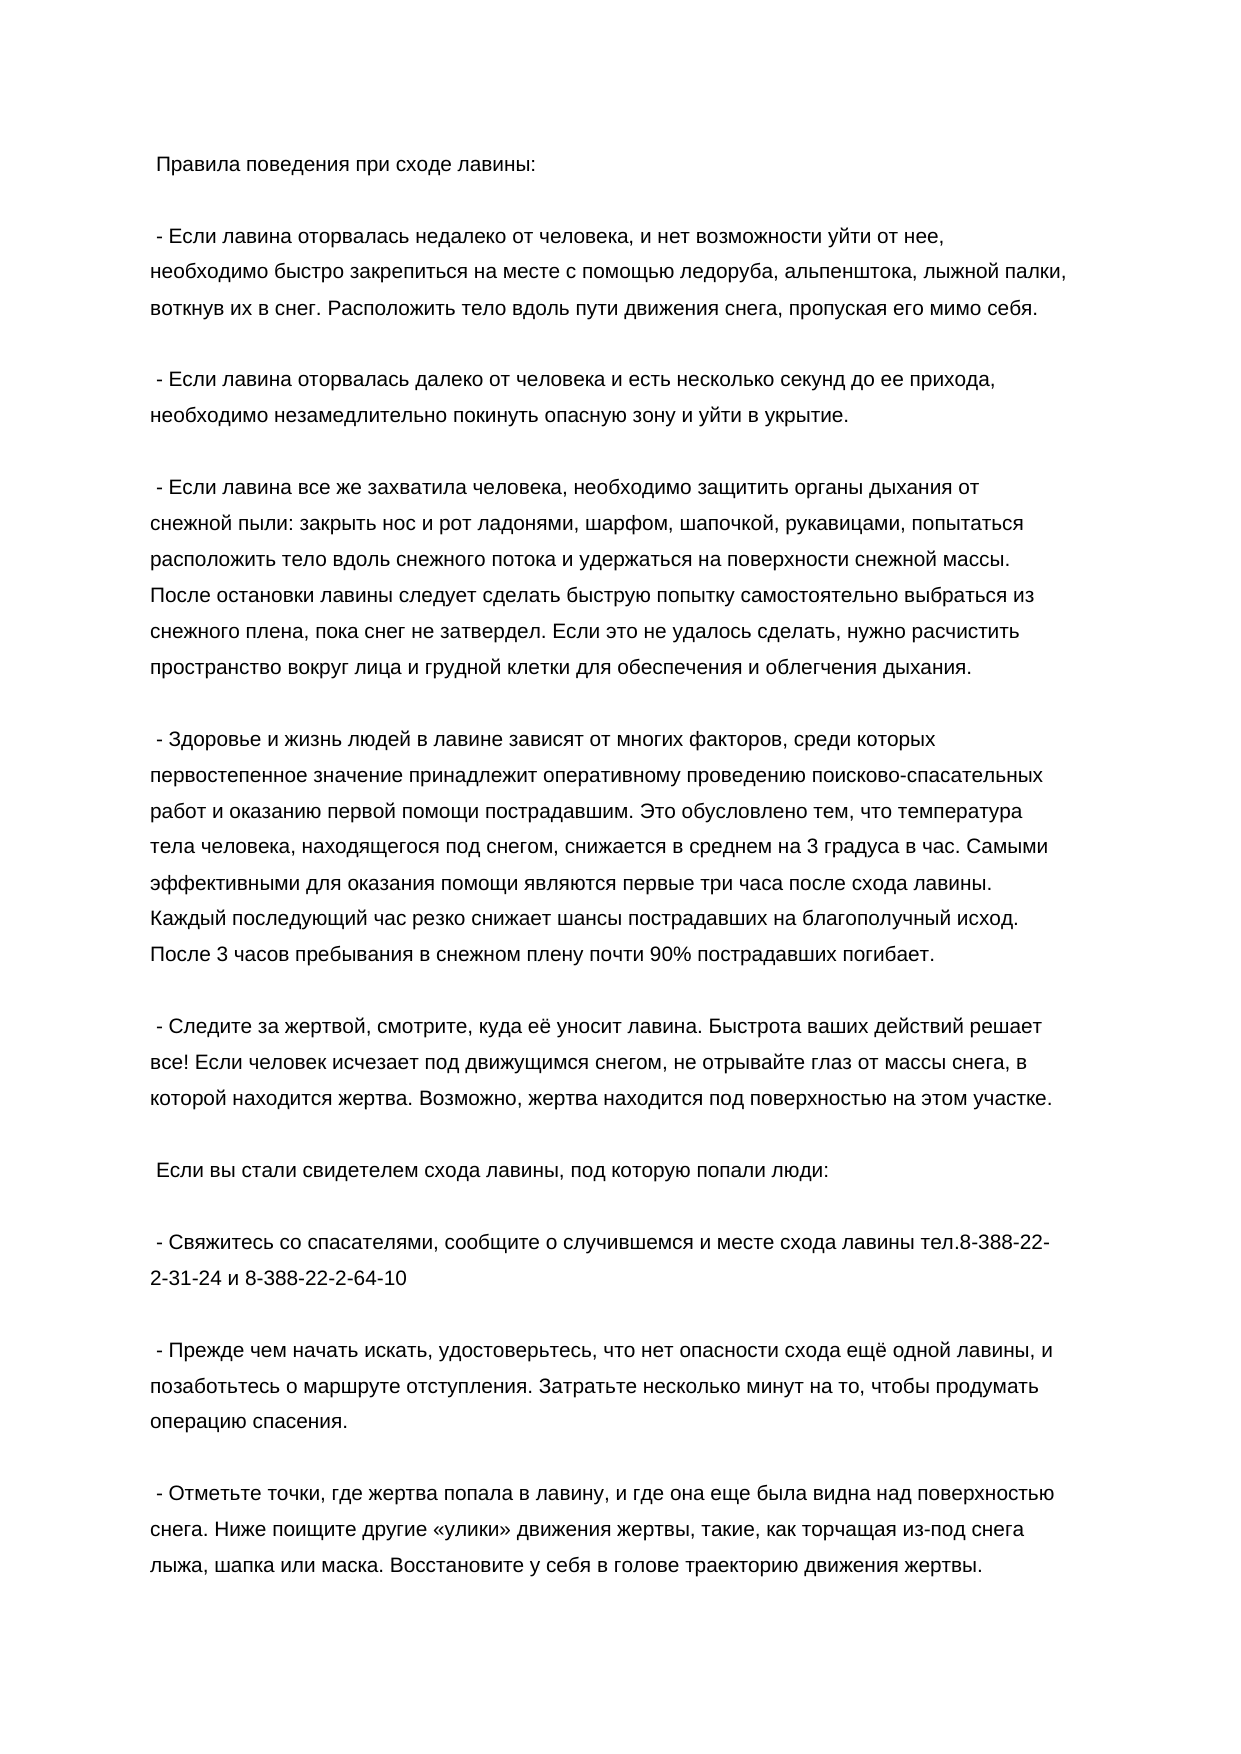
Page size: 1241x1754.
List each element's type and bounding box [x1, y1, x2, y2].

table_cell [140, 150, 1078, 1577]
